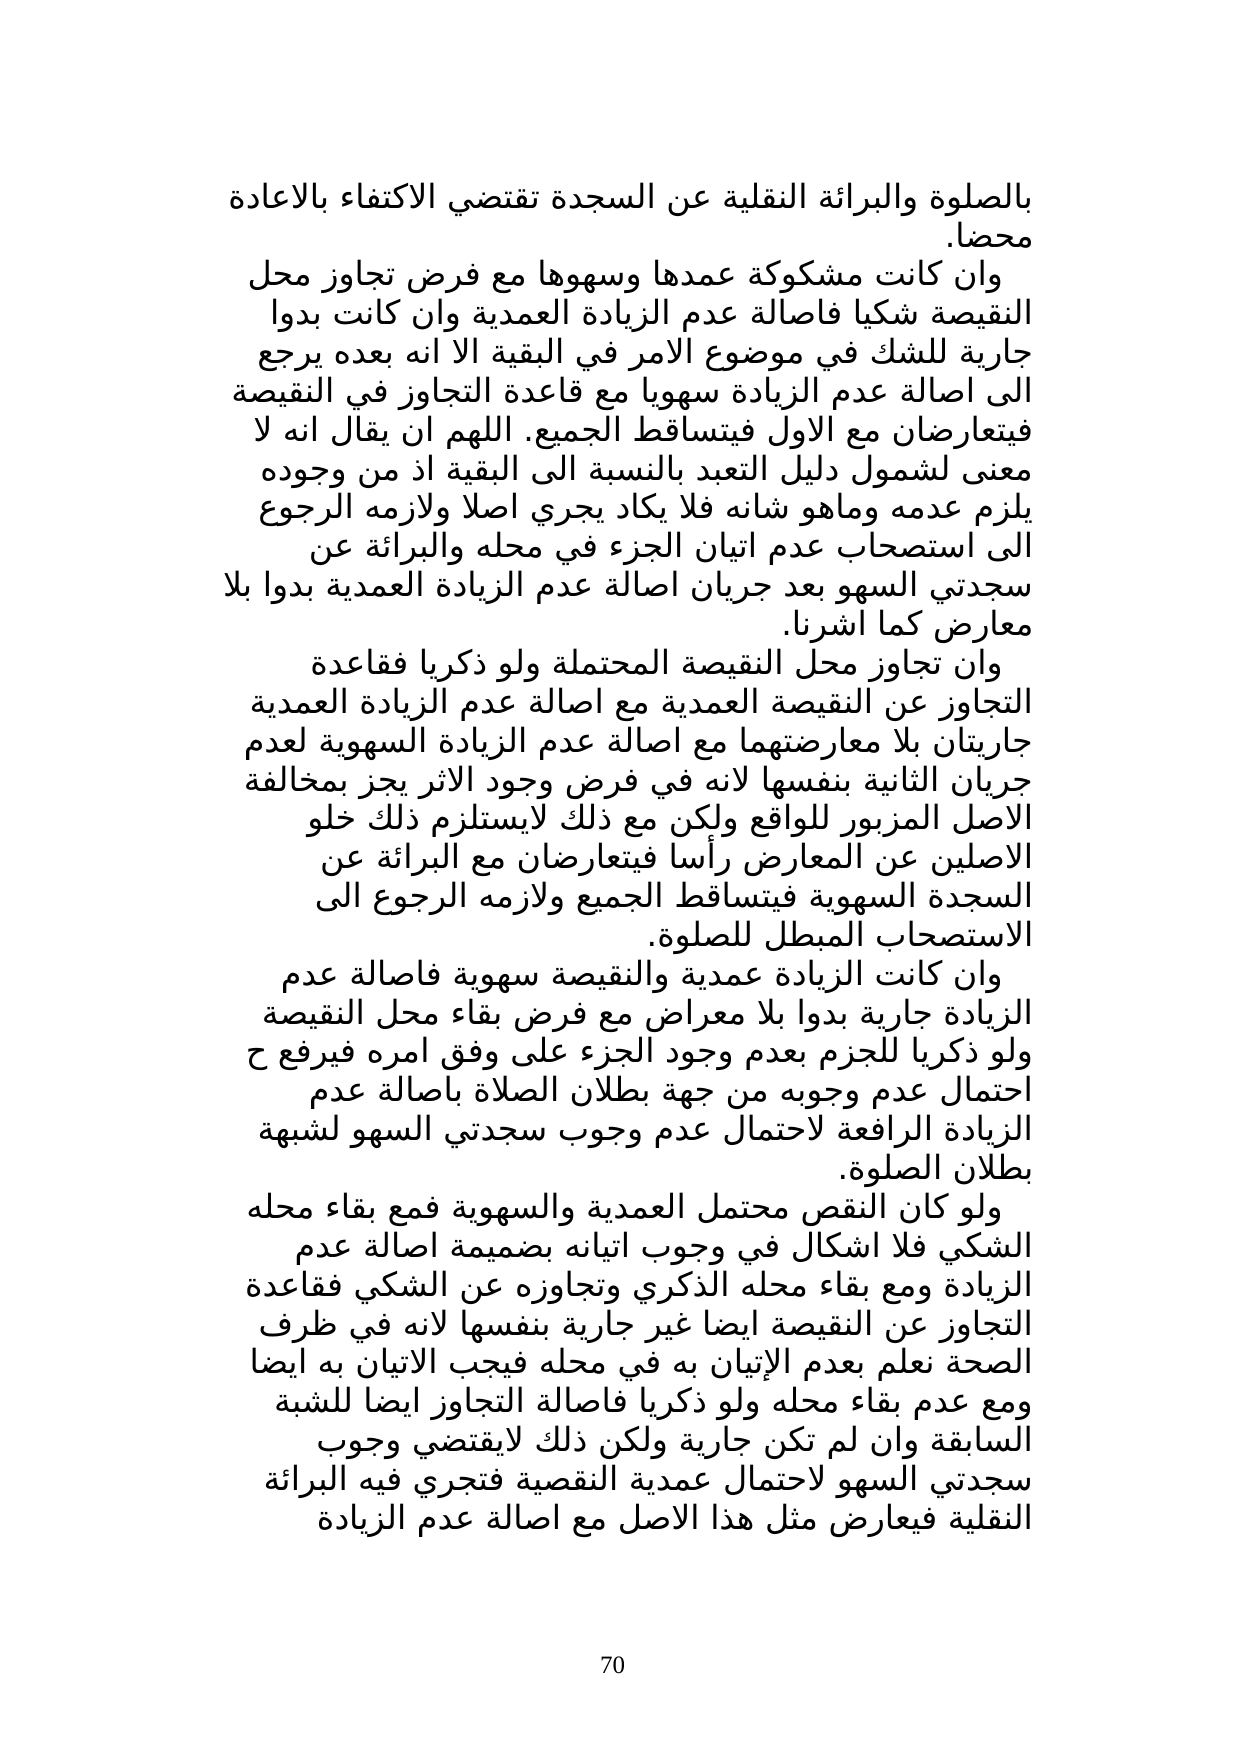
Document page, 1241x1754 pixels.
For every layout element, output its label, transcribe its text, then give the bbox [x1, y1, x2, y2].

text وان كانت الزيادة عمدية والنقيصة سهوية فاصالة عدم الزيادة جارية بدوا بلا معراض مع فرض بقاء محل النقيصة ولو ذكريا للجزم بعدم وجود الجزء على وفق امره فيرفع ح احتمال عدم وجوبه من جهة بطلان الصلاة باصالة عدم الزيادة الرافعة لاحتمال عدم وجوب سجدتي السهو لشبهة بطلان الصلوة. [222, 954, 1033, 1187]
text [222, 1187, 1033, 1537]
text بالصلوة والبرائة النقلية عن السجدة تقتضي الاكتفاء بالاعادة محضا. [222, 177, 1033, 255]
text وان تجاوز محل النقيصة المحتملة ولو ذكريا فقاعدة التجاوز عن النقيصة العمدية مع اصالة عدم الزيادة العمدية جاريتان بلا معارضتهما مع اصالة عدم الزيادة السهوية لعدم جريان الثانية بنفسها لانه في فرض وجود الاثر يجز بمخالفة الاصل المزبور للواقع ولكن مع ذلك لايستلزم ذلك خلو الاصلين عن المعارض رأسا فيتعارضان مع البرائة عن السجدة السهوية فيتساقط الجميع ولازمه الرجوع الى الاستصحاب المبطل للصلوة. [222, 643, 1033, 954]
text وان كانت مشكوكة عمدها وسهوها مع فرض تجاوز محل النقيصة شكيا فاصالة عدم الزيادة العمدية وان كانت بدوا جارية للشك في موضوع الامر في البقية الا انه بعده يرجع الى اصالة عدم الزيادة سهويا مع قاعدة التجاوز في النقيصة فيتعارضان مع الاول فيتساقط الجميع. اللهم ان يقال انه لا معنى لشمول دليل التعبد بالنسبة الى البقية اذ من وجوده يلزم عدمه وماهو شانه فلا يكاد يجري اصلا ولازمه الرجوع الى استصحاب عدم اتيان الجزء في محله والبرائة عن سجدتي السهو بعد جريان اصالة عدم الزيادة العمدية بدوا بلا معارض كما اشرنا. [222, 255, 1033, 643]
